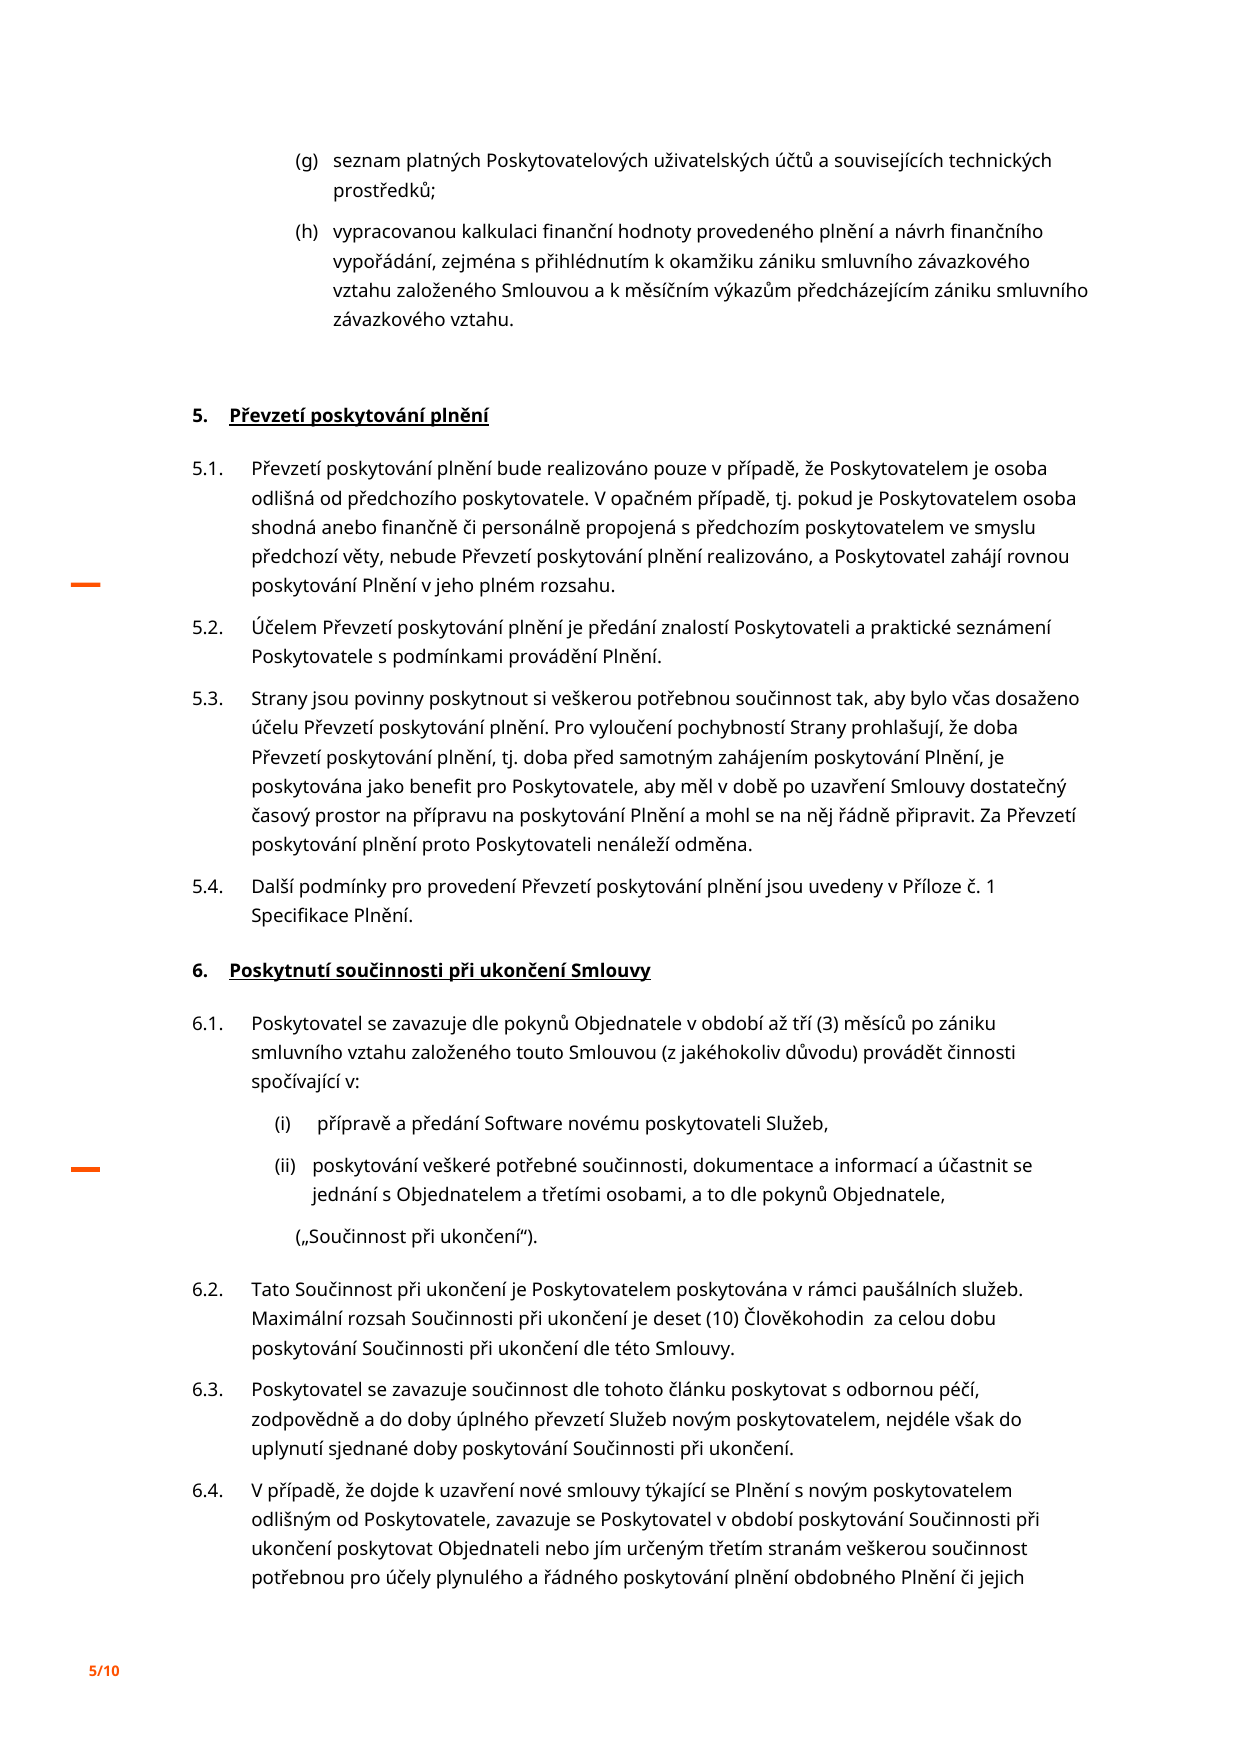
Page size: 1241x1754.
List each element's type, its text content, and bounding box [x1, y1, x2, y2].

text („Součinnost při ukončení“). [295, 1223, 1093, 1249]
list Strany jsou povinny poskytnout si veškerou potřebnou součinnost tak, aby bylo včas dosaženo účelu Převzetí poskytování plnění. Pro vyloučení pochybností Strany prohlašují, že doba Převzetí poskytování plnění, tj. doba před samotným zahájením poskytování Plnění, je poskytována jako benefit pro Poskytovatele, aby měl v době po uzavření Smlouvy dostatečný časový prostor na přípravu na poskytování Plnění a mohl se na něj řádně připravit. Za Převzetí poskytování plnění proto Poskytovateli nenáleží odměna. [192, 685, 1093, 857]
subtitle Poskytnutí součinnosti při ukončení Smlouvy [192, 957, 1093, 983]
list poskytování veškeré potřebné součinnosti, dokumentace a informací a účastnit se jednání s Objednatelem a třetími osobami, a to dle pokynů Objednatele, [274, 1152, 1093, 1207]
list Převzetí poskytování plnění bude realizováno pouze v případě, že Poskytovatelem je osoba odlišná od předchozího poskytovatele. V opačném případě, tj. pokud je Poskytovatelem osoba shodná anebo finančně či personálně propojená s předchozím poskytovatelem ve smyslu předchozí věty, nebude Převzetí poskytování plnění realizováno, a Poskytovatel zahájí rovnou poskytování Plnění v jeho plném rozsahu. [192, 456, 1093, 598]
list Poskytovatel se zavazuje součinnost dle tohoto článku poskytovat s odbornou péčí, zodpovědně a do doby úplného převzetí Služeb novým poskytovatelem, nejdéle však do uplynutí sjednané doby poskytování Součinnosti při ukončení. [192, 1377, 1093, 1461]
list Poskytovatel se zavazuje dle pokynů Objednatele v období až tří (3) měsíců po zániku smluvního vztahu založeného touto Smlouvou (z jakéhokoliv důvodu) provádět činnosti spočívající v: [192, 1010, 1093, 1094]
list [192, 1477, 1093, 1590]
subtitle Převzetí poskytování plnění [192, 402, 1093, 428]
list Další podmínky pro provedení Převzetí poskytování plnění jsou uvedeny v Příloze č. 1 Specifikace Plnění. [192, 873, 1093, 928]
list Tato Součinnost při ukončení je Poskytovatelem poskytována v rámci paušálních služeb. Maximální rozsah Součinnosti při ukončení je deset (10) Člověkohodin za celou dobu poskytování Součinnosti při ukončení dle této Smlouvy. [192, 1276, 1093, 1360]
list seznam platných Poskytovatelových uživatelských účtů a souvisejících technických prostředků; [295, 148, 1093, 202]
list přípravě a předání Software novému poskytovateli Služeb, [274, 1110, 1093, 1136]
list Účelem Převzetí poskytování plnění je předání znalostí Poskytovateli a praktické seznámení Poskytovatele s podmínkami provádění Plnění. [192, 614, 1093, 669]
list vypracovanou kalkulaci finanční hodnoty provedeného plnění a návrh finančního vypořádání, zejména s přihlédnutím k okamžiku zániku smluvního závazkového vztahu založeného Smlouvou a k měsíčním výkazům předcházejícím zániku smluvního závazkového vztahu. [295, 219, 1093, 332]
